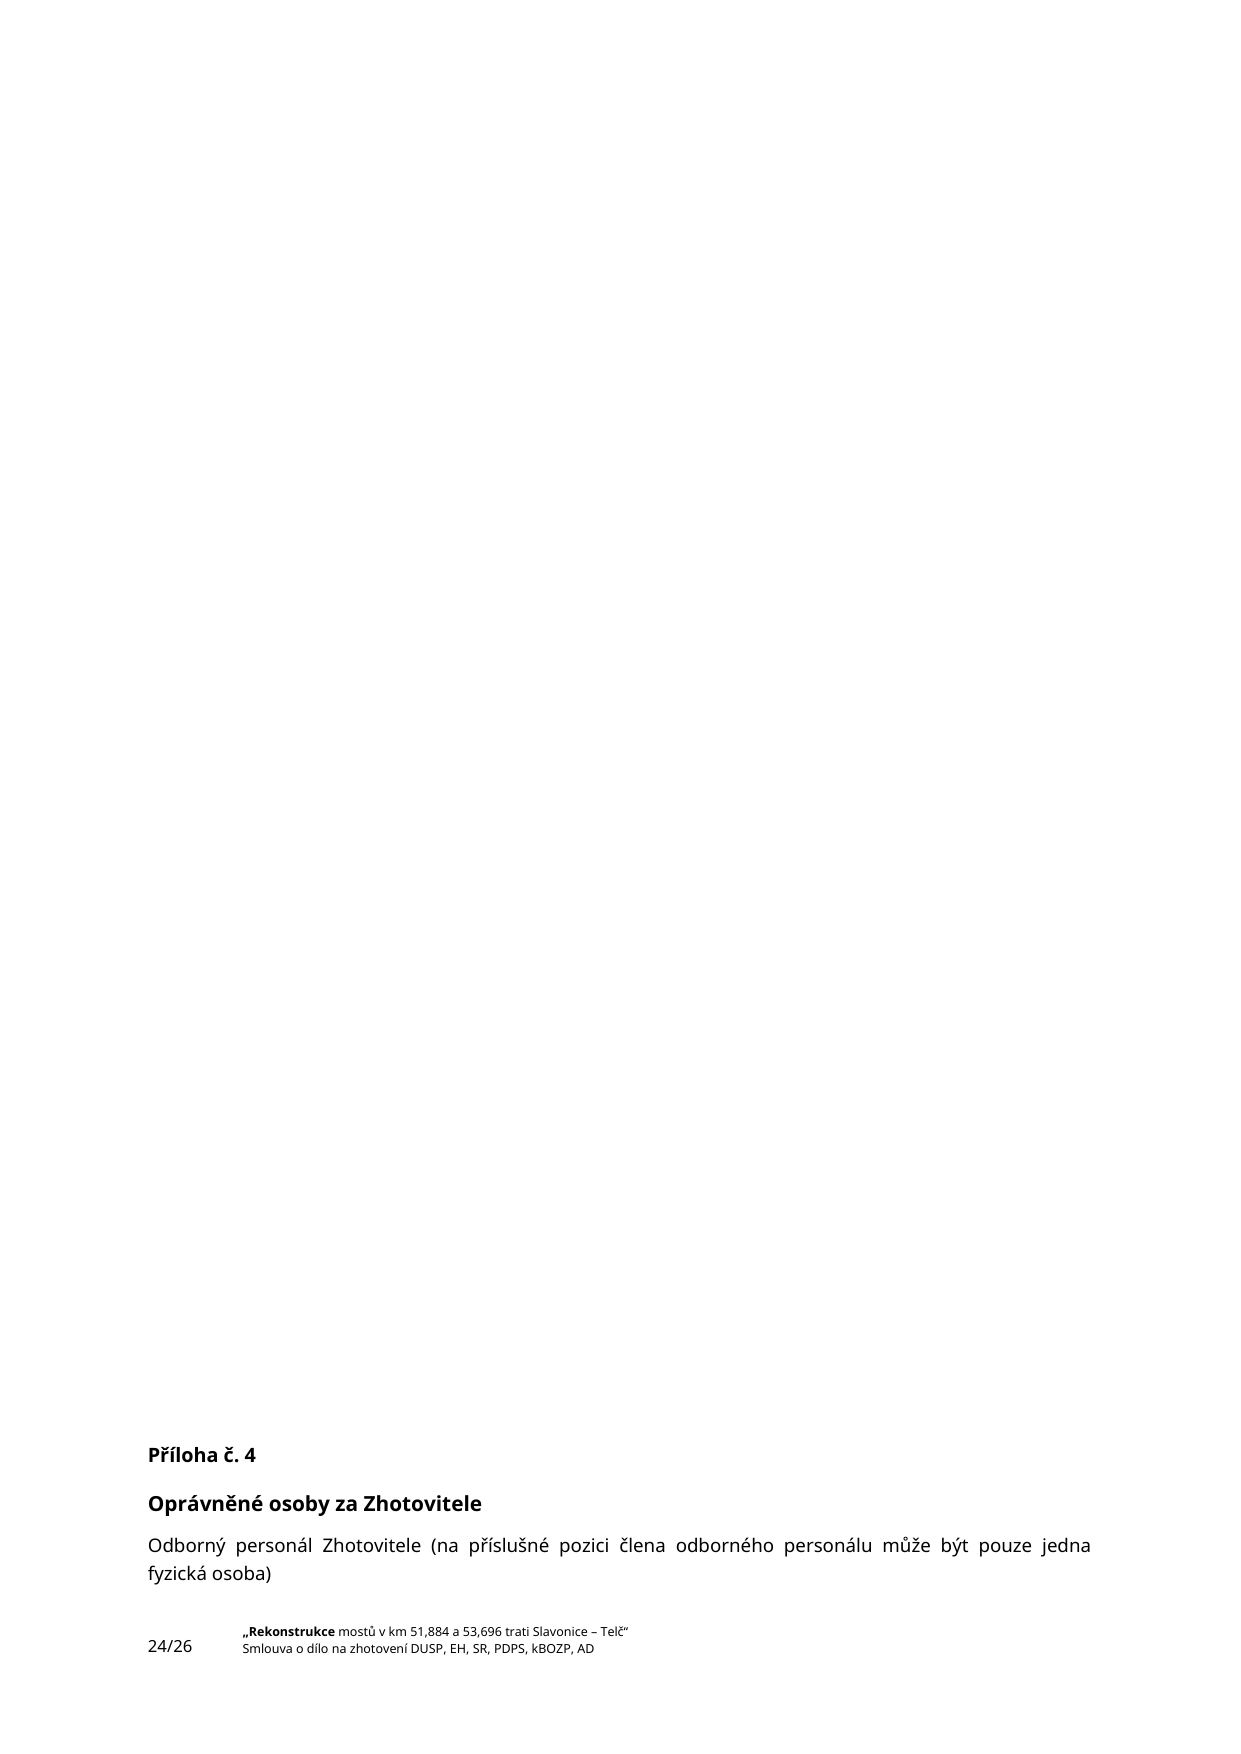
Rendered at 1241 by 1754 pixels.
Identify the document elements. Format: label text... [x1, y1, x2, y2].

text Příloha č. 4 [148, 1439, 1092, 1468]
text Oprávněné osoby za Zhotovitele [148, 1489, 1092, 1517]
text Odborný personál Zhotovitele (na příslušné pozici člena odborného personálu může být pouze jedna fyzická osoba) [148, 1533, 1092, 1586]
